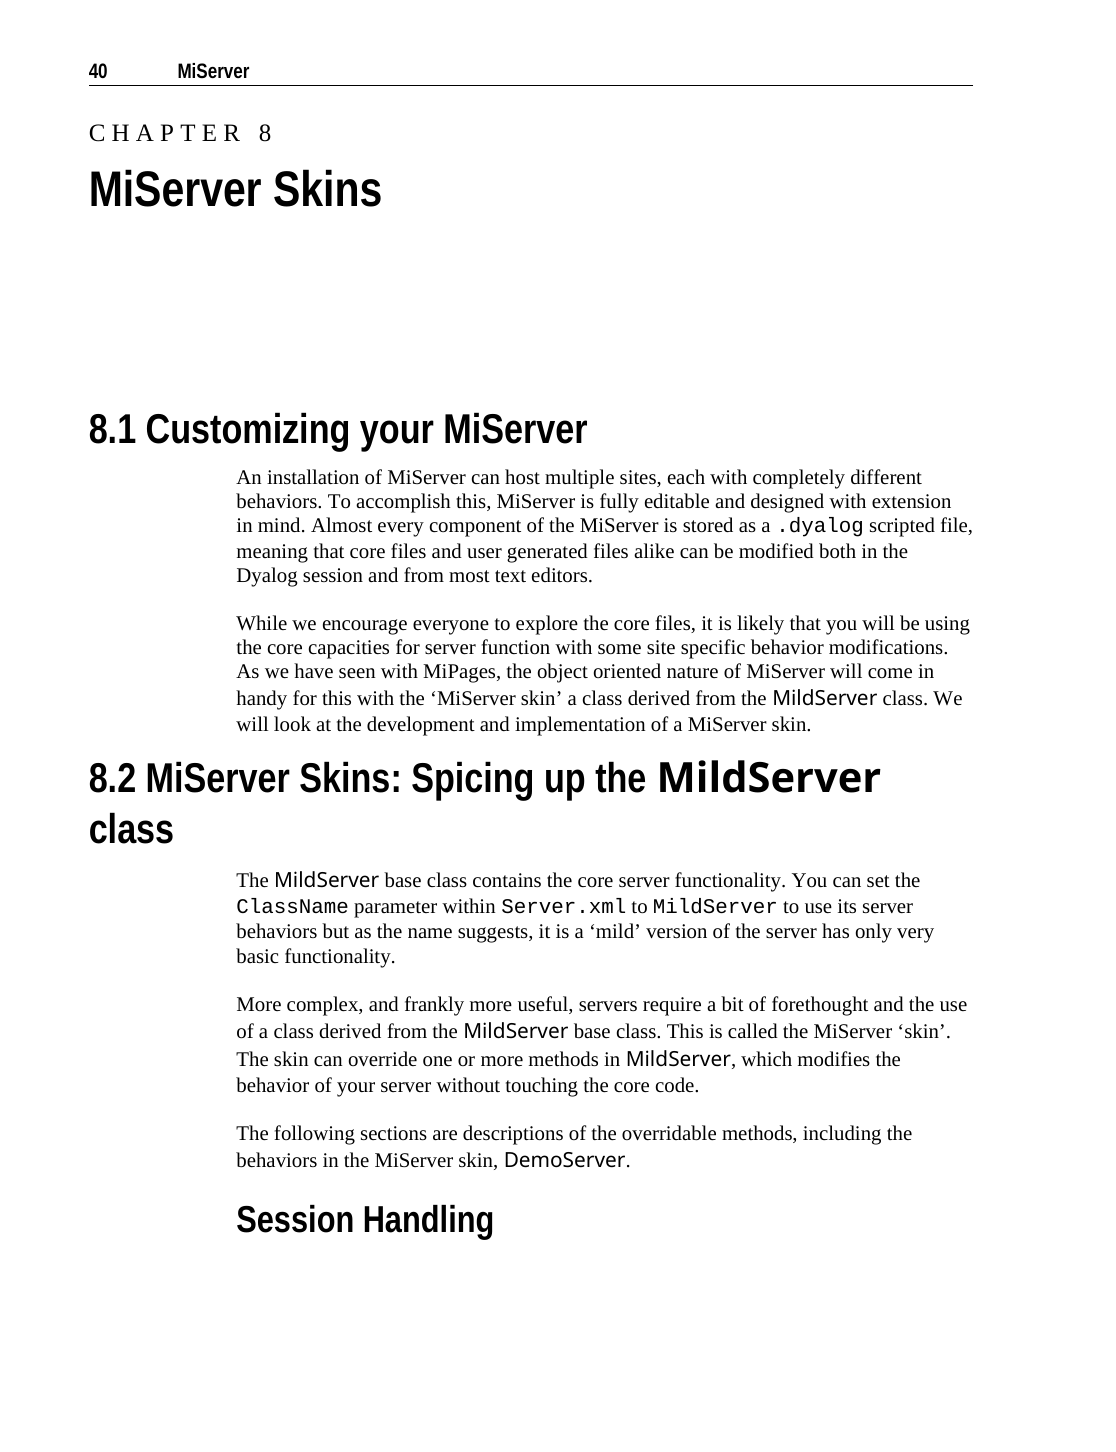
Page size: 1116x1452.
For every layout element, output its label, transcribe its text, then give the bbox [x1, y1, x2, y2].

text The MildServer base class contains the core server functionality. You can set the ClassName parameter within Server.xml to MildServer to use its server behaviors but as the name suggests, it is a ‘mild’ version of the server has only very basic functionality. [236, 865, 973, 968]
title MiServer Skins [88, 160, 973, 217]
subtitle Session Handling [236, 1197, 973, 1240]
text The following sections are descriptions of the overridable methods, including the behaviors in the MiServer skin, DemoServer. [236, 1121, 973, 1173]
text More complex, and frankly more useful, servers require a bit of forethought and the use of a class derived from the MildServer base class. This is called the MiServer ‘skin’. The skin can override one or more methods in MildServer, which modifies the behavior of your server without touching the core code. [236, 992, 973, 1097]
text While we encourage everyone to explore the core files, it is likely that you will be using the core capacities for server function with some site specific behavior modifications. As we have seen with MiPages, the object oriented nature of MiServer will come in handy for this with the ‘MiServer skin’ a class derived from the MildServer class. We will look at the development and implementation of a MiServer skin. [236, 611, 973, 736]
subtitle 8.1 Customizing your MiServer [88, 405, 973, 452]
text An installation of MiServer can host multiple sites, each with completely different behaviors. To accomplish this, MiServer is fully editable and designed with extension in mind. Almost every component of the MiServer is stored as a .dyalog scripted file, meaning that core files and user generated files alike can be modified both in the Dyalog session and from most text editors. [236, 465, 973, 587]
subtitle C H A P T E R 8 [88, 118, 973, 147]
subtitle 8.2 MiServer Skins: Spicing up the MildServer class [88, 748, 973, 853]
